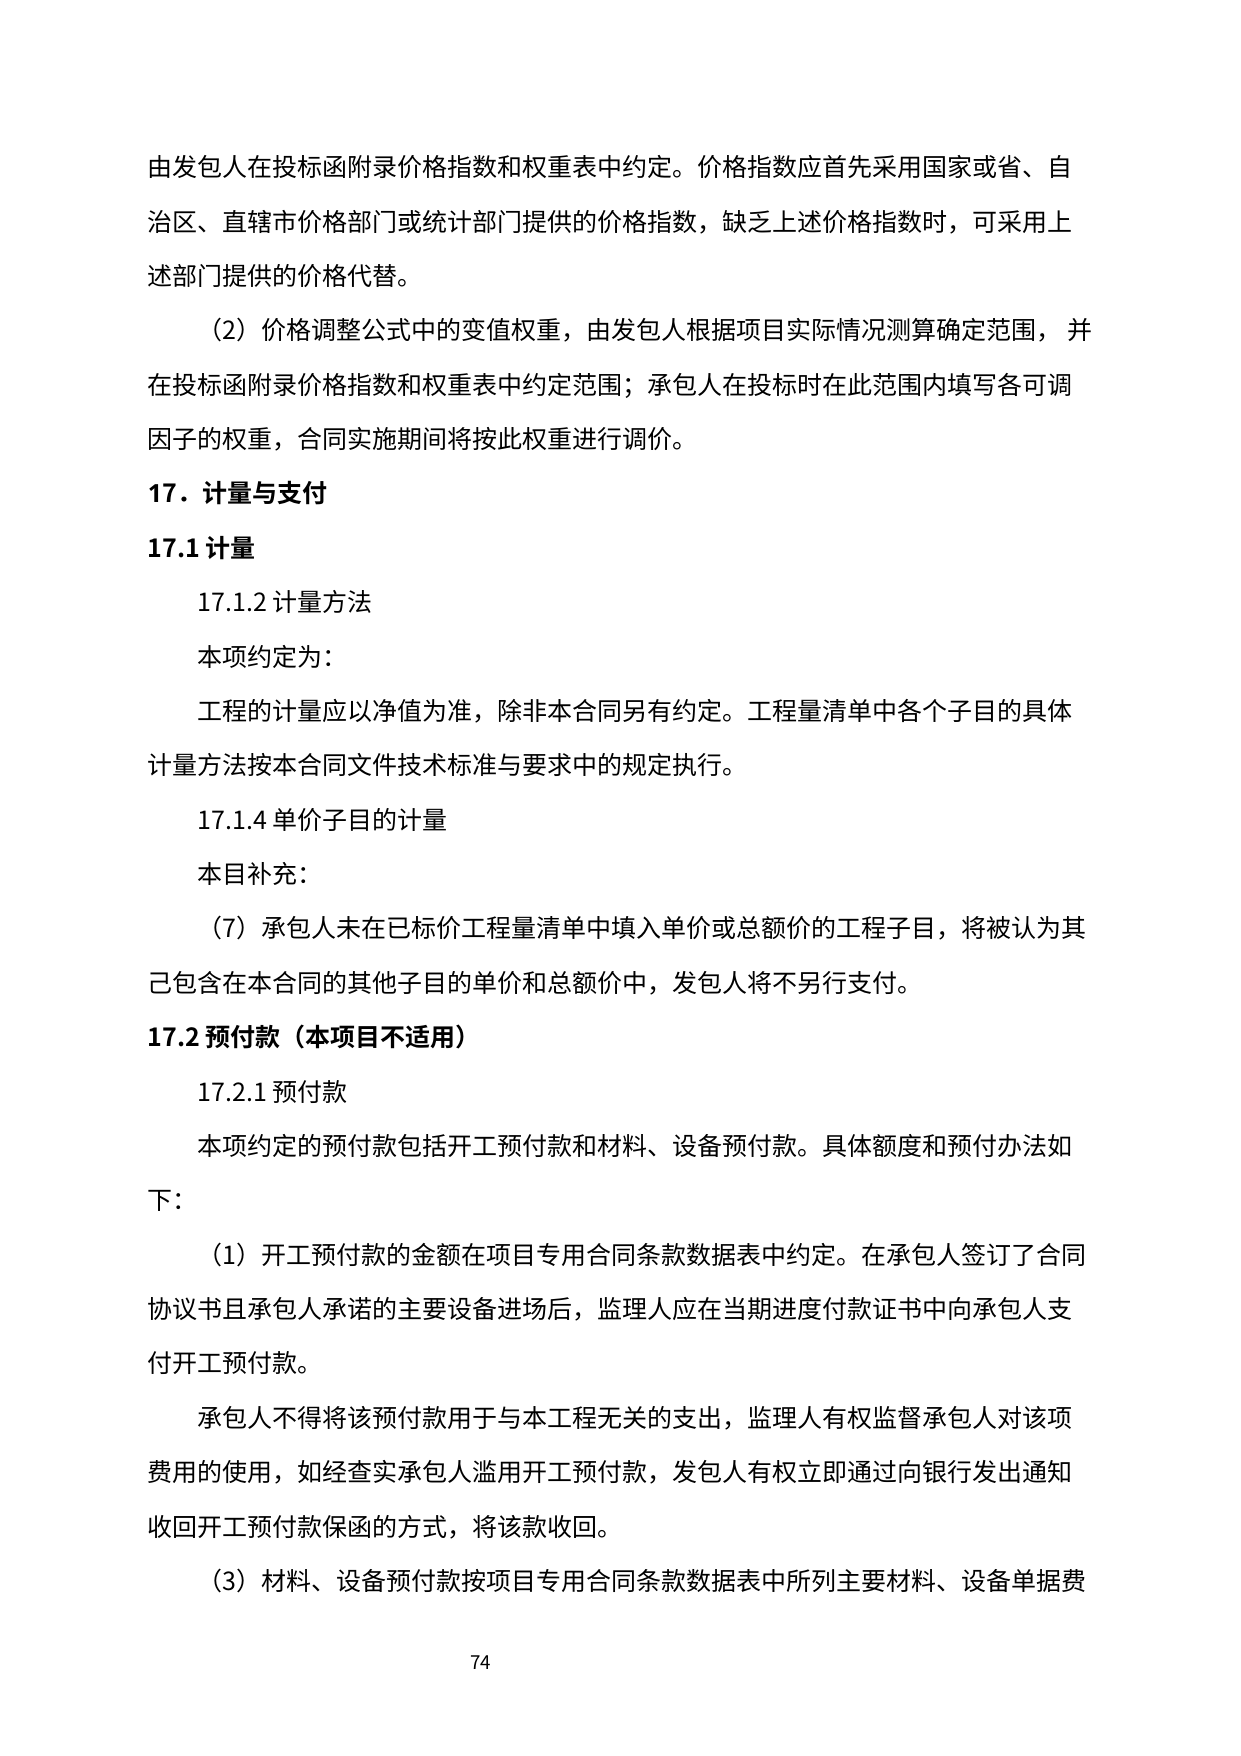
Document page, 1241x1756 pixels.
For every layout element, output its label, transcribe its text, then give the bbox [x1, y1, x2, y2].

text 17.1.2计量方法 [148, 583, 1092, 619]
text 17.1计量 [148, 528, 1092, 564]
text 本目补充： [148, 854, 1092, 891]
text 本项约定为： [148, 637, 1092, 673]
text 17.2.1预付款 [148, 1072, 1092, 1108]
text （7）承包人未在已标价工程量清单中填入单价或总额价的工程子目，将被认为其己包含在本合同的其他子目的单价和总额价中，发包人将不另行支付。 [148, 909, 1092, 999]
text 17.2预付款（本项目不适用） [148, 1018, 1092, 1054]
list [148, 1561, 1092, 1598]
text 工程的计量应以净值为准，除非本合同另有约定。工程量清单中各个子目的具体计量方法按本合同文件技术标准与要求中的规定执行。 [148, 691, 1092, 782]
text 17．计量与支付 [148, 474, 1092, 510]
text （1）开工预付款的金额在项目专用合同条款数据表中约定。在承包人签订了合同协议书且承包人承诺的主要设备进场后，监理人应在当期进度付款证书中向承包人支付开工预付款。 [148, 1235, 1092, 1380]
text 承包人不得将该预付款用于与本工程无关的支出，监理人有权监督承包人对该项费用的使用，如经查实承包人滥用开工预付款，发包人有权立即通过向银行发出通知收回开工预付款保函的方式，将该款收回。 [148, 1398, 1092, 1543]
text 17.1.4单价子目的计量 [148, 800, 1092, 836]
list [148, 148, 1092, 293]
text 本项约定的预付款包括开工预付款和材料、设备预付款。具体额度和预付办法如下： [148, 1126, 1092, 1217]
list 价格调整公式中的变值权重，由发包人根据项目实际情况测算确定范围， 并在投标函附录价格指数和权重表中约定范围；承包人在投标时在此范围内填写各可调因子的权重，合同实施期间将按此权重进行调价。 [148, 311, 1092, 456]
